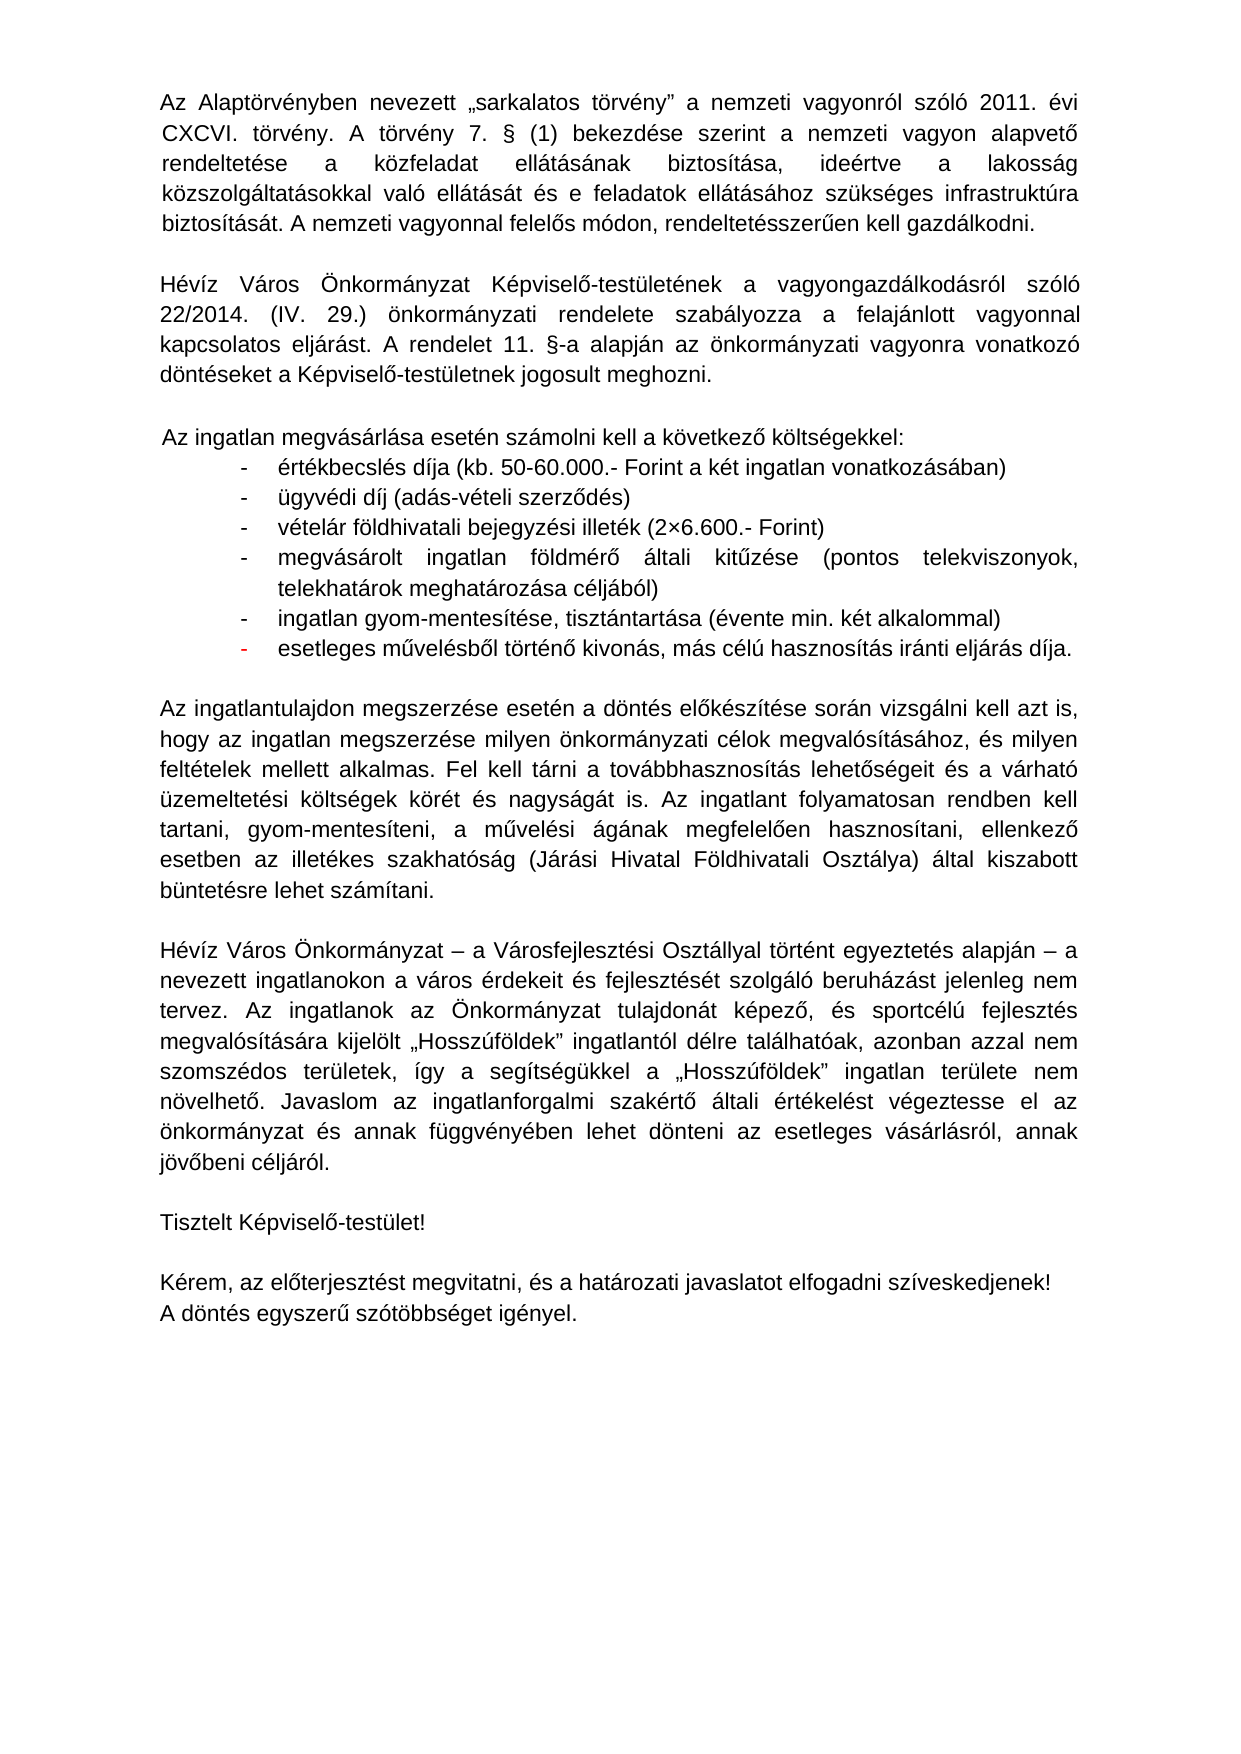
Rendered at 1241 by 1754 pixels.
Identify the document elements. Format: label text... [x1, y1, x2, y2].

text Az ingatlan megvásárlása esetén számolni kell a következő költségekkel: [162, 423, 1079, 450]
list ügyvédi díj (adás-vételi szerződés) [240, 484, 1079, 510]
text Tisztelt Képviselő-testület! [159, 1209, 1081, 1235]
text Kérem, az előterjesztést megvitatni, és a határozati javaslatot elfogadni szíveskedjenek! [159, 1269, 1081, 1296]
text A döntés egyszerű szótöbbséget igényel. [159, 1299, 1081, 1326]
list megvásárolt ingatlan földmérő általi kitűzése (pontos telekviszonyok, telekhatárok meghatározása céljából) [240, 544, 1079, 601]
list vételár földhivatali bejegyzési illeték (2×6.600.- Forint) [240, 514, 1079, 541]
list értékbecslés díja (kb. 50-60.000.- Forint a két ingatlan vonatkozásában) [240, 454, 1079, 480]
text Az Alaptörvényben nevezett „sarkalatos törvény” a nemzeti vagyonról szóló 2011. évi CXCVI. törvény. A törvény 7. § (1) bekezdése szerint a nemzeti vagyon alapvető rendeltetése a közfeladat ellátásának biztosítása, ideértve a lakosság közszolgáltatásokkal való ellátását és e feladatok ellátásához szükséges infrastruktúra biztosítását. A nemzeti vagyonnal felelős módon, rendeltetésszerűen kell gazdálkodni. [159, 89, 1079, 236]
text Az ingatlantulajdon megszerzése esetén a döntés előkészítése során vizsgálni kell azt is, hogy az ingatlan megszerzése milyen önkormányzati célok megvalósításához, és milyen feltételek mellett alkalmas. Fel kell tárni a továbbhasznosítás lehetőségeit és a várható üzemeltetési költségek körét és nagyságát is. Az ingatlant folyamatosan rendben kell tartani, gyom-mentesíteni, a művelési ágának megfelelően hasznosítani, ellenkező esetben az illetékes szakhatóság (Járási Hivatal Földhivatali Osztálya) által kiszabott büntetésre lehet számítani. [159, 695, 1079, 903]
text Hévíz Város Önkormányzat Képviselő-testületének a vagyongazdálkodásról szóló 22/2014. (IV. 29.) önkormányzati rendelete szabályozza a felajánlott vagyonnal kapcsolatos eljárást. A rendelet 11. §-a alapján az önkormányzati vagyonra vonatkozó döntéseket a Képviselő-testületnek jogosult meghozni. [159, 271, 1081, 387]
list ingatlan gyom-mentesítése, tisztántartása (évente min. két alkalommal) [240, 605, 1079, 631]
list esetleges művelésből történő kivonás, más célú hasznosítás iránti eljárás díja. [240, 635, 1079, 661]
text Hévíz Város Önkormányzat – a Városfejlesztési Osztállyal történt egyeztetés alapján – a nevezett ingatlanokon a város érdekeit és fejlesztését szolgáló beruházást jelenleg nem tervez. Az ingatlanok az Önkormányzat tulajdonát képező, és sportcélú fejlesztés megvalósítására kijelölt „Hosszúföldek” ingatlantól délre találhatóak, azonban azzal nem szomszédos területek, így a segítségükkel a „Hosszúföldek” ingatlan területe nem növelhető. Javaslom az ingatlanforgalmi szakértő általi értékelést végeztesse el az önkormányzat és annak függvényében lehet dönteni az esetleges vásárlásról, annak jövőbeni céljáról. [159, 937, 1079, 1175]
